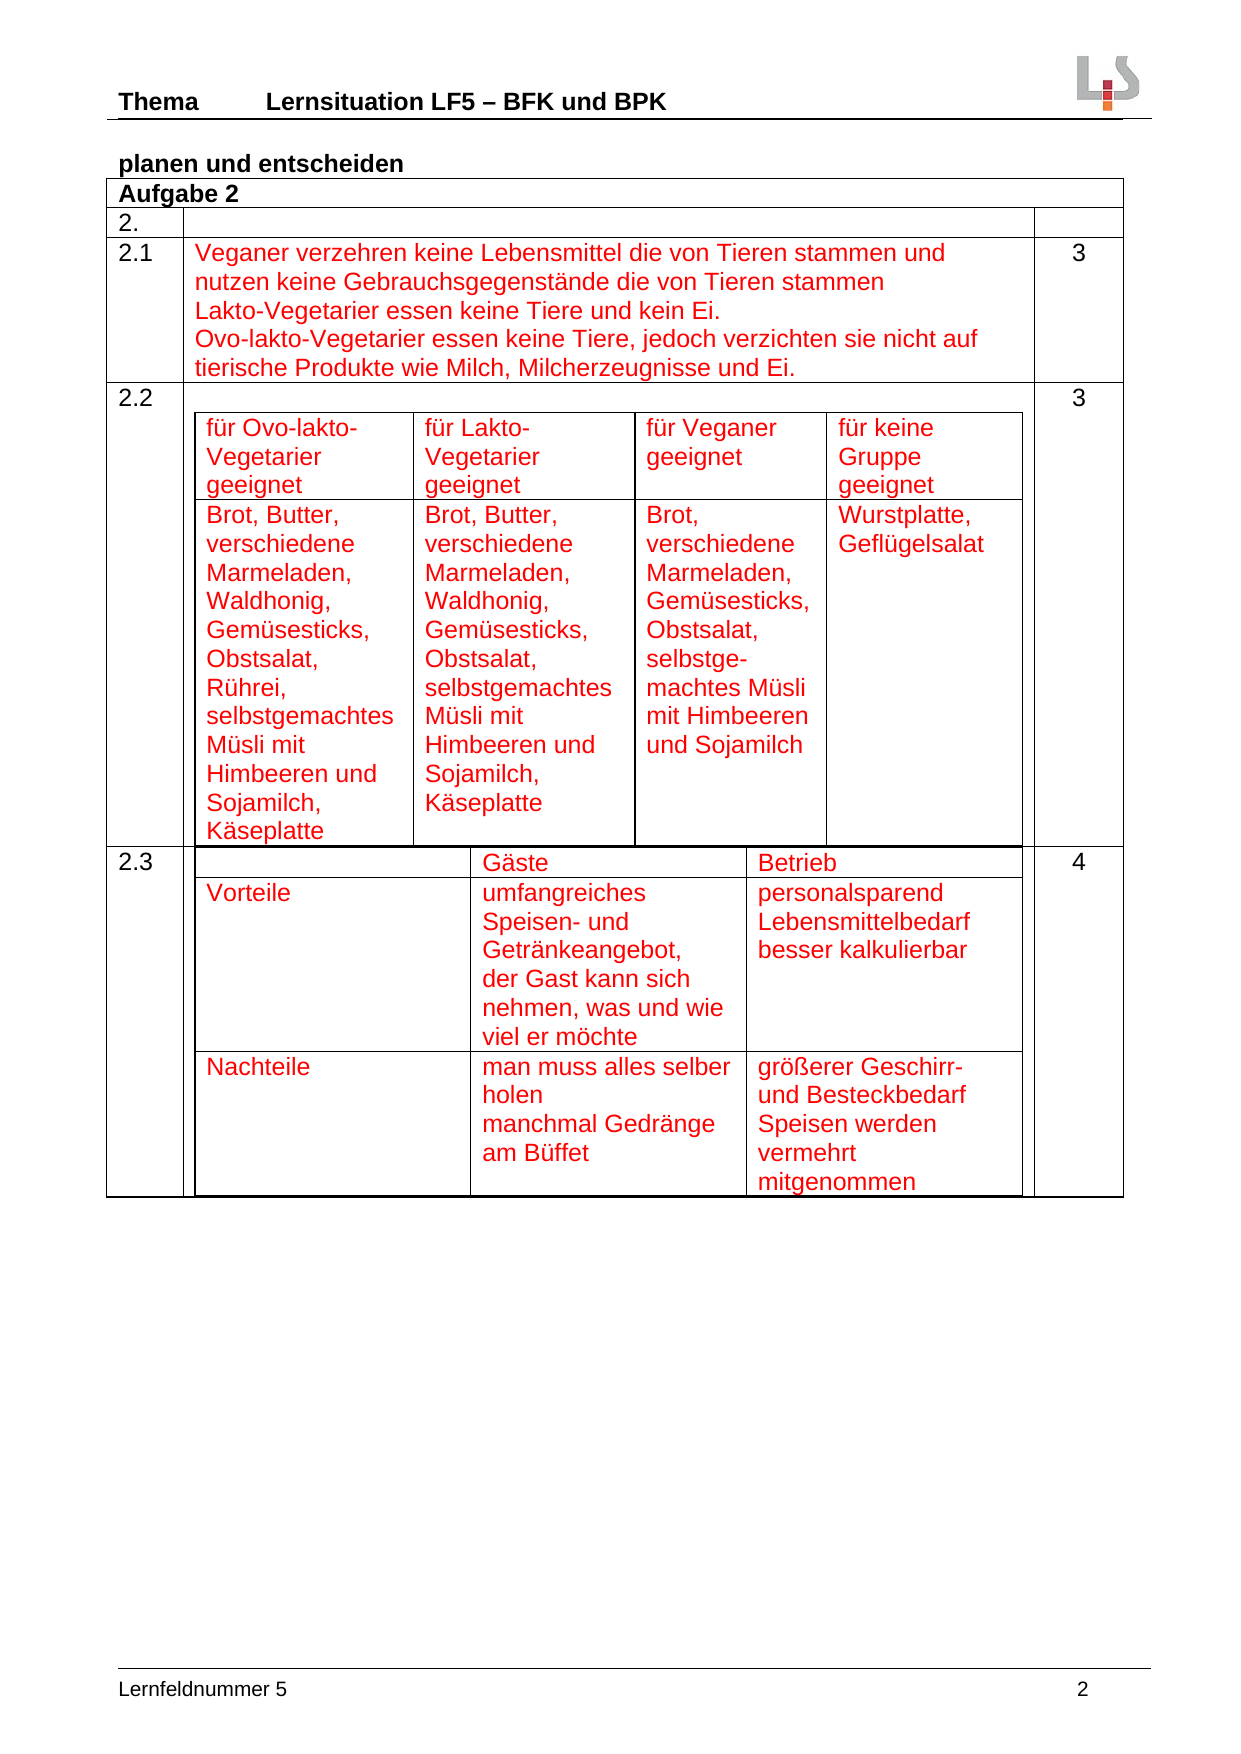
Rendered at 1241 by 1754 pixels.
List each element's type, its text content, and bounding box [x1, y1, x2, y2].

table_cell [184, 847, 194, 1196]
table_cell [471, 878, 746, 1051]
table_cell [471, 848, 746, 877]
table_cell Veganer verzehren keine Lebensmittel die von Tieren stammen und nutzen keine Gebrauchsgegenstände die von Tieren stammen Lakto-Vegetarier essen keine Tiere und kein Ei. Ovo-lakto-Vegetarier essen keine Tiere, jedoch verzichten sie nicht auf tierische Produkte wie Milch, Milcherzeugnisse und Ei. [184, 238, 1034, 382]
table_cell 4 [1035, 847, 1123, 1196]
table_cell [1035, 208, 1123, 237]
table_cell [196, 848, 470, 877]
table_cell 2.3 [107, 847, 183, 1196]
table_cell 2.2 [107, 383, 183, 846]
table_cell 2.1 [107, 238, 183, 382]
table_cell [196, 1052, 470, 1195]
table_cell [184, 383, 1034, 846]
table_cell [184, 208, 1034, 237]
table_cell [747, 1052, 1022, 1195]
table_cell [747, 878, 1022, 1051]
table_cell 2. [107, 208, 183, 237]
table_cell 3 [1035, 383, 1123, 846]
table_cell [747, 848, 1022, 877]
picture [1076, 52, 1140, 111]
table_cell [196, 878, 470, 1051]
table_cell [1023, 847, 1034, 1196]
table_cell 3 [1035, 238, 1123, 382]
table_cell Aufgabe 2 [107, 179, 1123, 207]
table_cell [471, 1052, 746, 1195]
table_header planen und entscheiden [107, 120, 1123, 177]
